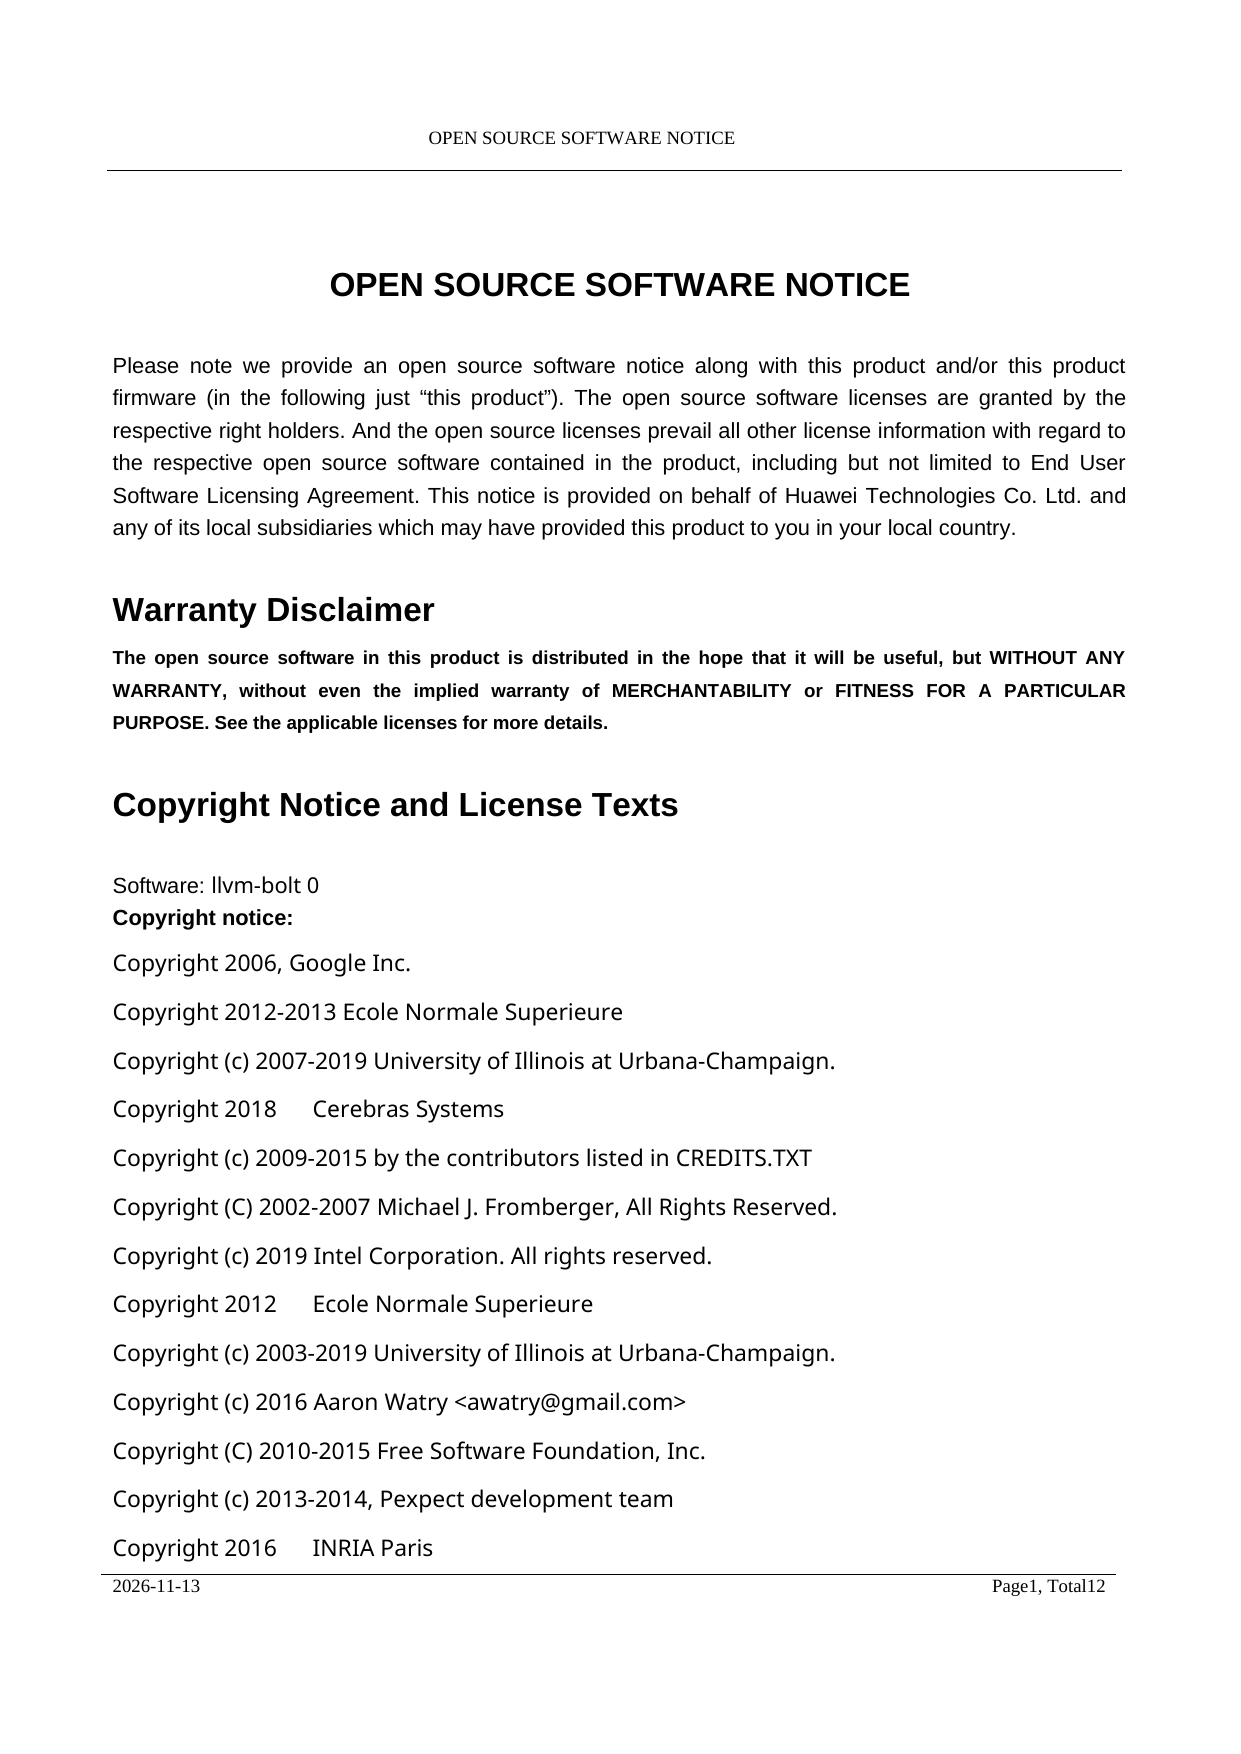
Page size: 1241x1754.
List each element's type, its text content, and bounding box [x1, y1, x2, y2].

text Please note we provide an open source software notice along with this product and/or this product firmware (in the following just “this product”). The open source software licenses are granted by the respective right holders. And the open source licenses prevail all other license information with regard to the respective open source software contained in the product, including but not limited to End User Software Licensing Agreement. This notice is provided on behalf of Huawei Technologies Co. Ltd. and any of its local subsidiaries which may have provided this product to you in your local country. [112, 349, 1128, 544]
text OPEN SOURCE SOFTWARE NOTICE [112, 251, 1128, 316]
text Software: llvm-bolt 0 [112, 869, 1128, 901]
text The open source software in this product is distributed in the hope that it will be useful, but WITHOUT ANY WARRANTY, without even the implied warranty of MERCHANTABILITY or FITNESS FOR A PARTICULAR PURPOSE. See the applicable licenses for more details. [112, 641, 1128, 739]
text Copyright notice: [112, 901, 1128, 934]
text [112, 947, 1128, 1564]
text Copyright Notice and License Texts [112, 771, 1128, 836]
text Warranty Disclaimer [112, 576, 1128, 641]
